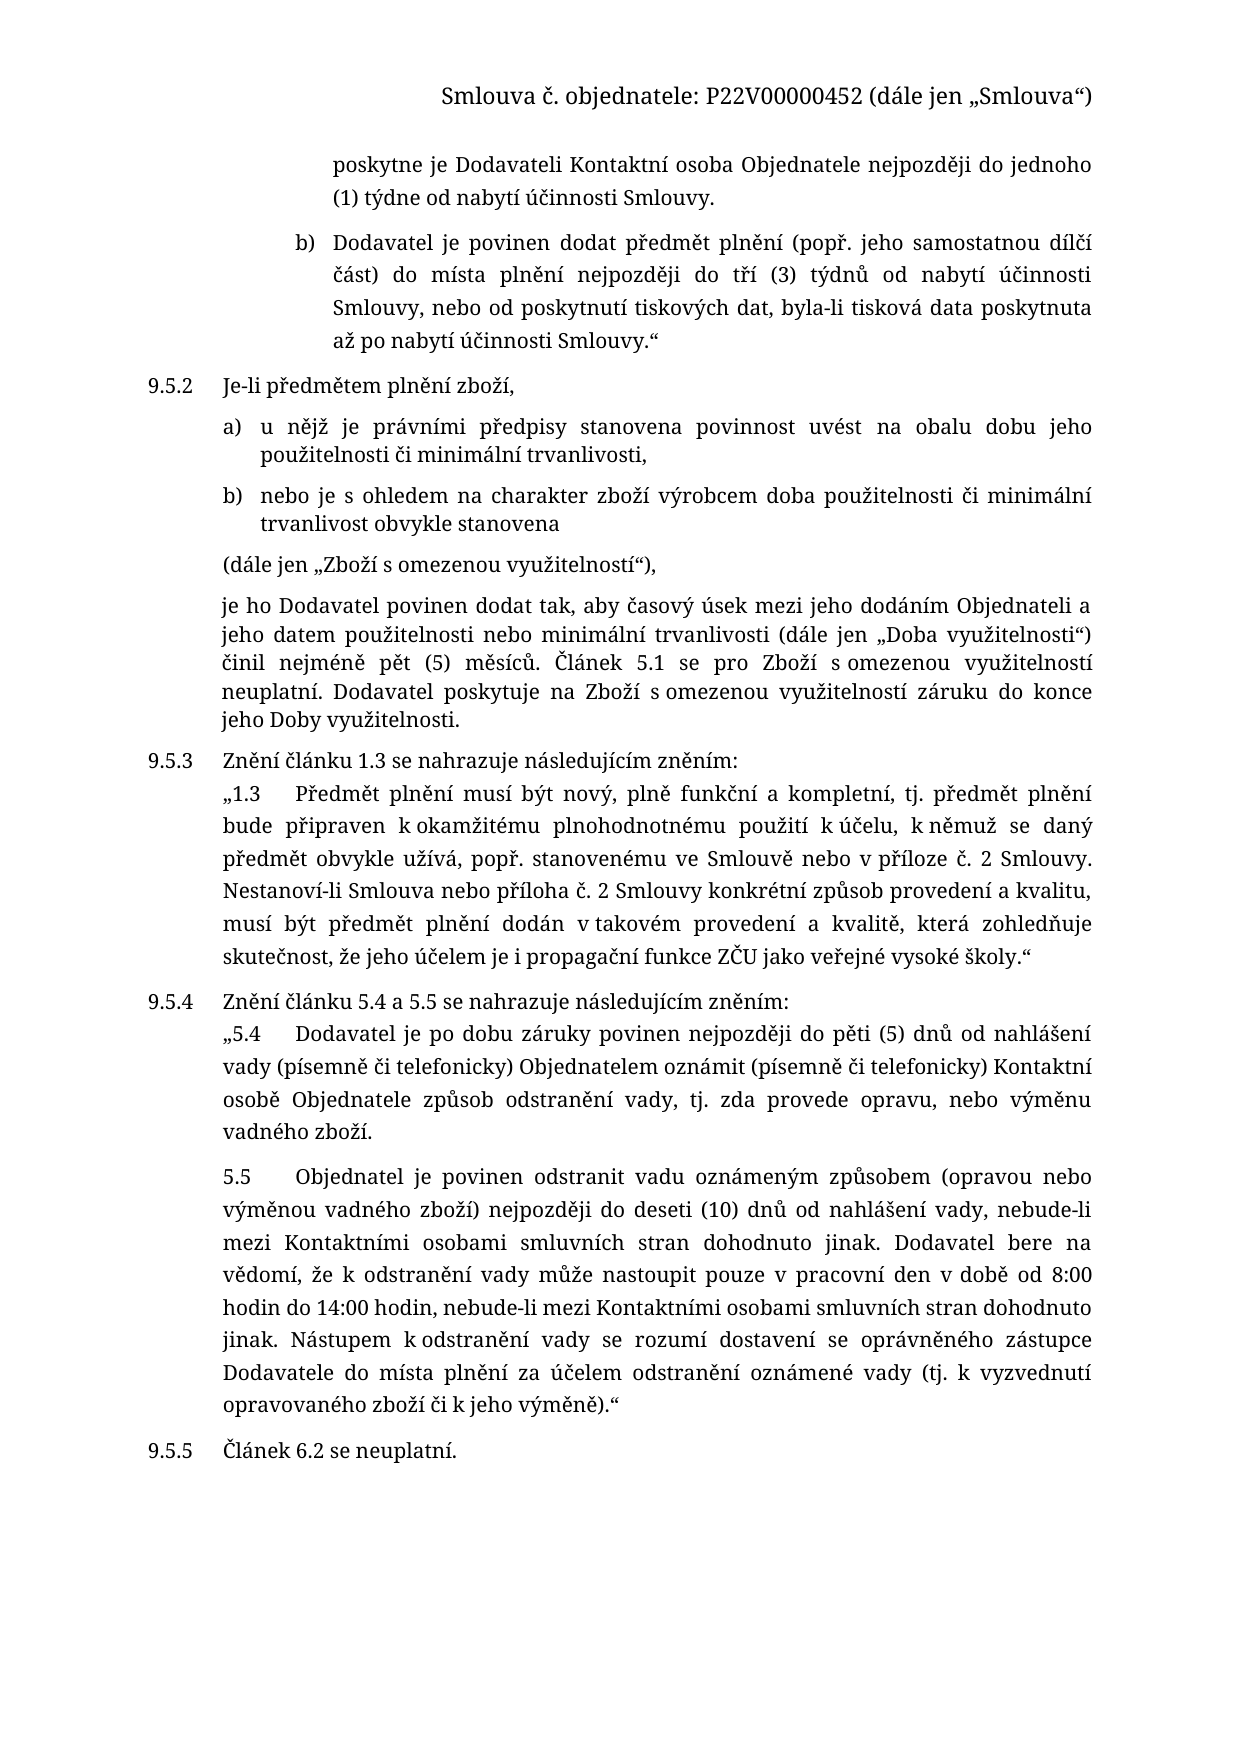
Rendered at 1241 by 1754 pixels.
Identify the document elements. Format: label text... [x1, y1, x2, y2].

list nebo je s ohledem na charakter zboží výrobcem doba použitelnosti či minimální trvanlivost obvykle stanovena [223, 481, 1093, 538]
text (dále jen „Zboží s omezenou využitelností“), [223, 551, 1093, 579]
list „1.3 Předmět plnění musí být nový, plně funkční a kompletní, tj. předmět plnění bude připraven k okamžitému plnohodnotnému použití k účelu, k němuž se daný předmět obvykle užívá, popř. stanovenému ve Smlouvě nebo v příloze č. 2 Smlouvy. Nestanoví-li Smlouva nebo příloha č. 2 Smlouvy konkrétní způsob provedení a kvalitu, musí být předmět plnění dodán v takovém provedení a kvalitě, která zohledňuje skutečnost, že jeho účelem je i propagační funkce ZČU jako veřejné vysoké školy.“ [223, 779, 1093, 970]
list u nějž je právními předpisy stanovena povinnost uvést na obalu dobu jeho použitelnosti či minimální trvanlivosti, [223, 412, 1093, 469]
text je ho Dodavatel povinen dodat tak, aby časový úsek mezi jeho dodáním Objednateli a jeho datem použitelnosti nebo minimální trvanlivosti (dále jen „Doba využitelnosti“) činil nejméně pět (5) měsíců. Článek 5.1 se pro Zboží s omezenou využitelností neuplatní. Dodavatel poskytuje na Zboží s omezenou využitelností záruku do konce jeho Doby využitelnosti. [221, 591, 1093, 734]
list Dodavatel je povinen dodat předmět plnění (popř. jeho samostatnou dílčí část) do místa plnění nejpozději do tří (3) týdnů od nabytí účinnosti Smlouvy, nebo od poskytnutí tiskových dat, byla-li tisková data poskytnuta až po nabytí účinnosti Smlouvy.“ [295, 228, 1093, 354]
list Znění článku 5.4 a 5.5 se nahrazuje následujícím zněním: [148, 987, 1093, 1015]
list Je-li předmětem plnění zboží, [148, 371, 1093, 399]
list Článek 6.2 se neuplatní. [148, 1436, 1093, 1464]
list „5.4 Dodavatel je po dobu záruky povinen nejpozději do pěti (5) dnů od nahlášení vady (písemně či telefonicky) Objednatelem oznámit (písemně či telefonicky) Kontaktní osobě Objednatele způsob odstranění vady, tj. zda provede opravu, nebo výměnu vadného zboží. [223, 1019, 1093, 1146]
list 5.5 Objednatel je povinen odstranit vadu oznámeným způsobem (opravou nebo výměnou vadného zboží) nejpozději do deseti (10) dnů od nahlášení vady, nebude-li mezi Kontaktními osobami smluvních stran dohodnuto jinak. Dodavatel bere na vědomí, že k odstranění vady může nastoupit pouze v pracovní den v době od 8:00 hodin do 14:00 hodin, nebude-li mezi Kontaktními osobami smluvních stran dohodnuto jinak. Nástupem k odstranění vady se rozumí dostavení se oprávněného zástupce Dodavatele do místa plnění za účelem odstranění oznámené vady (tj. k vyzvednutí opravovaného zboží či k jeho výměně).“ [223, 1162, 1093, 1419]
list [295, 150, 1093, 211]
list Znění článku 1.3 se nahrazuje následujícím zněním: [148, 746, 1093, 774]
